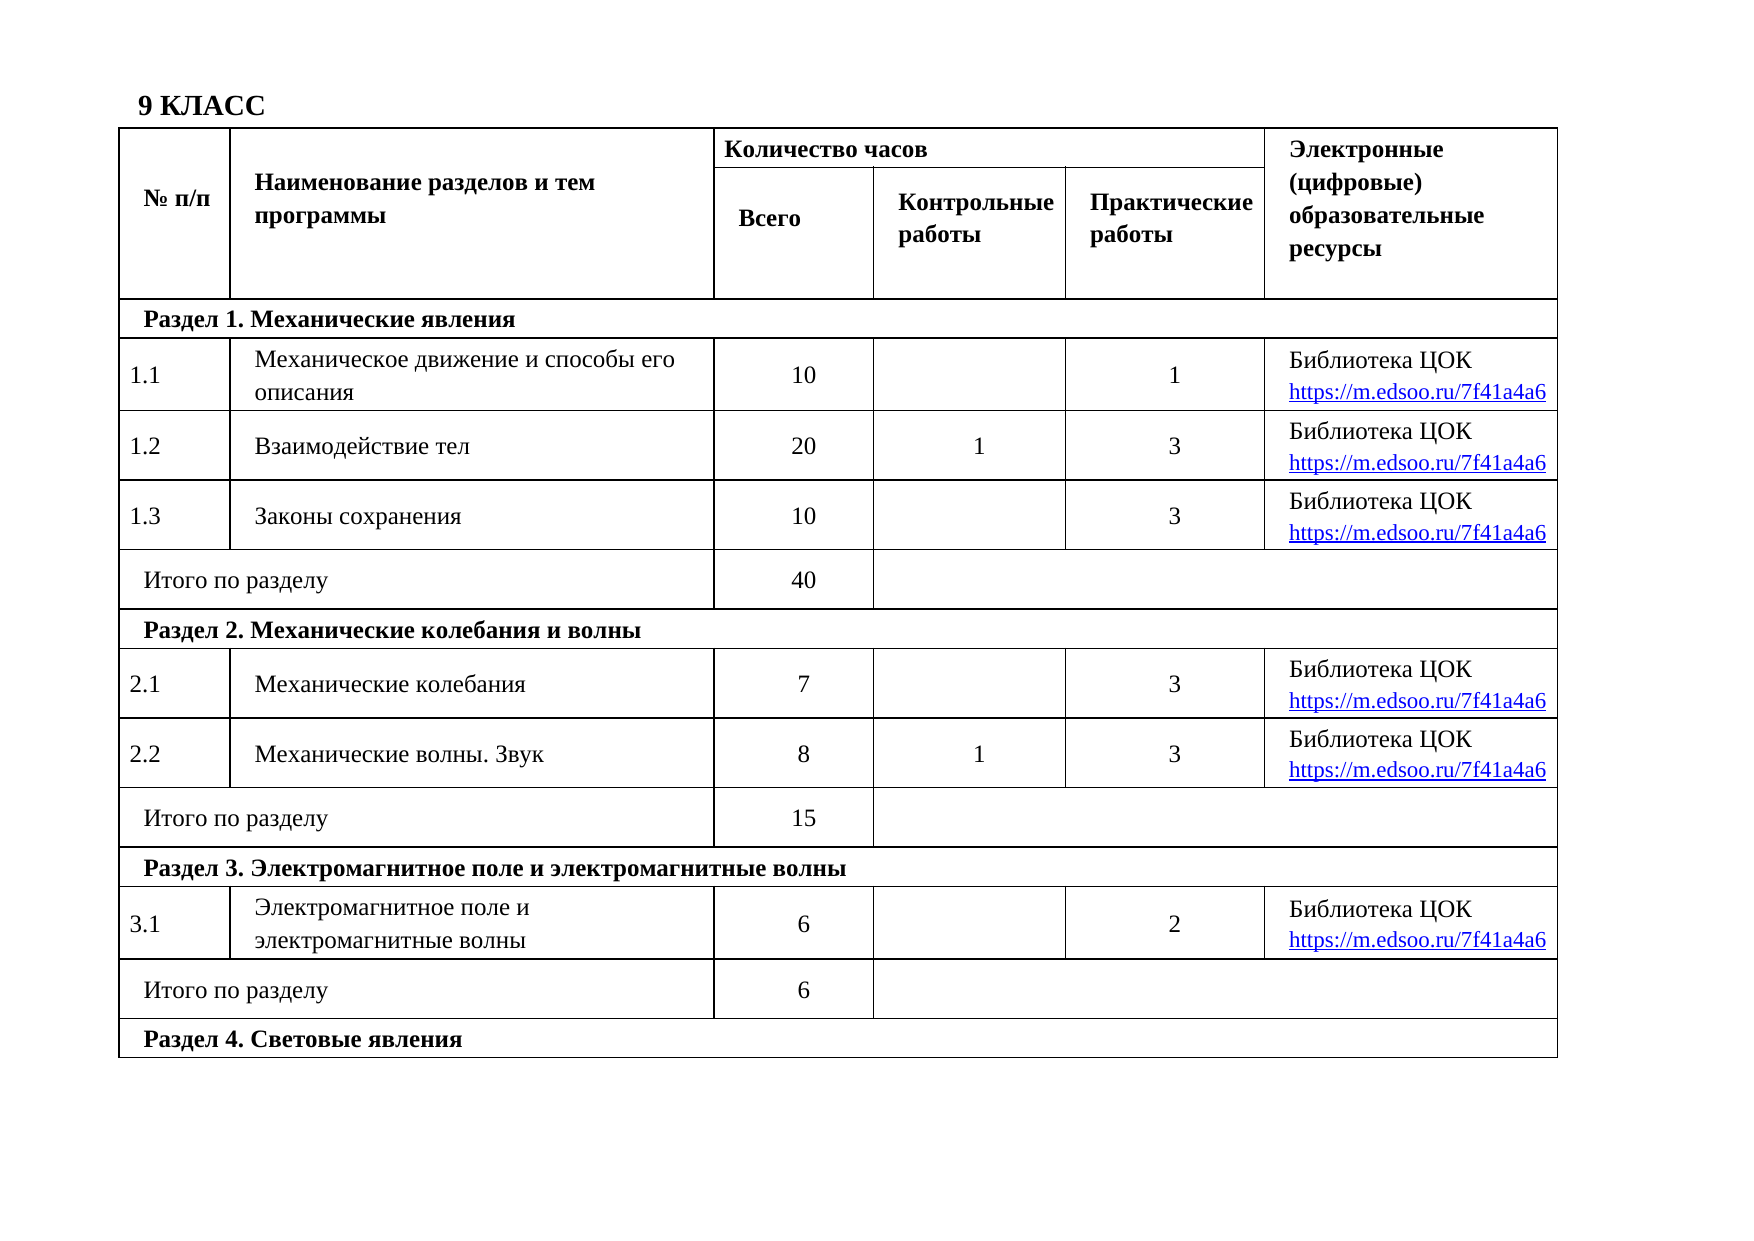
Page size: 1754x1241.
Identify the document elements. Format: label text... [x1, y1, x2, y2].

table_cell 1.1 [120, 339, 229, 409]
table_cell Механические волны. Звук [231, 719, 713, 787]
table_cell Механические колебания [231, 649, 713, 717]
table_cell 1 [874, 411, 1065, 479]
table_cell 10 [715, 339, 873, 409]
table_cell Раздел 1. Механические явления [120, 300, 1557, 337]
table_cell Практические работы [1066, 168, 1264, 298]
table_cell 2.2 [120, 719, 229, 787]
table_cell Библиотека ЦОК https://m.edsoo.ru/7f41a4a6 [1265, 411, 1557, 479]
table_cell Библиотека ЦОК https://m.edsoo.ru/7f41a4a6 [1265, 649, 1557, 717]
table_cell Раздел 4. Световые явления [120, 1019, 1557, 1057]
table_cell 2 [1066, 887, 1264, 958]
table_cell 1.3 [120, 481, 229, 549]
table_cell Итого по разделу [120, 788, 713, 846]
table_header Количество часов [715, 129, 1264, 166]
table_header Наименование разделов и тем программы [231, 129, 713, 298]
table_cell [874, 339, 1065, 409]
table_cell Раздел 3. Электромагнитное поле и электромагнитные волны [120, 848, 1557, 886]
table_cell 1 [1066, 339, 1264, 409]
table_cell 2.1 [120, 649, 229, 717]
table_cell Контрольные работы [874, 168, 1065, 298]
table_header № п/п [120, 129, 229, 298]
table_cell 8 [715, 719, 873, 787]
table_cell Библиотека ЦОК https://m.edsoo.ru/7f41a4a6 [1265, 339, 1557, 409]
text 9 КЛАСС [131, 88, 1636, 122]
table_cell Законы сохранения [231, 481, 713, 549]
table_cell Электромагнитное поле и электромагнитные волны [231, 887, 713, 958]
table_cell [1265, 887, 1557, 958]
table_cell Раздел 2. Механические колебания и волны [120, 610, 1557, 648]
table_cell [874, 481, 1065, 549]
table_cell Взаимодействие тел [231, 411, 713, 479]
table_cell 3 [1066, 719, 1264, 787]
table_cell 1 [874, 719, 1065, 787]
table_cell 15 [715, 788, 873, 846]
table_cell 3 [1066, 411, 1264, 479]
table_cell [874, 887, 1065, 958]
table_cell Всего [715, 168, 873, 298]
table_cell [874, 550, 1557, 608]
table_cell 6 [715, 960, 873, 1017]
table_cell 6 [715, 887, 873, 958]
table_cell 7 [715, 649, 873, 717]
table_cell 40 [715, 550, 873, 608]
table_cell 20 [715, 411, 873, 479]
table_cell [874, 649, 1065, 717]
table_cell Механическое движение и способы его описания [231, 339, 713, 409]
table_cell Библиотека ЦОК https://m.edsoo.ru/7f41a4a6 [1265, 481, 1557, 549]
table_header Электронные (цифровые) образовательные ресурсы [1265, 129, 1557, 298]
table_cell 1.2 [120, 411, 229, 479]
table_cell [874, 960, 1557, 1017]
table_cell Итого по разделу [120, 550, 713, 608]
table_cell Библиотека ЦОК https://m.edsoo.ru/7f41a4a6 [1265, 719, 1557, 787]
table_cell 10 [715, 481, 873, 549]
table_cell 3 [1066, 481, 1264, 549]
table_cell Итого по разделу [120, 960, 713, 1017]
table_cell [874, 788, 1557, 846]
table_cell 3.1 [120, 887, 229, 958]
table_cell 3 [1066, 649, 1264, 717]
